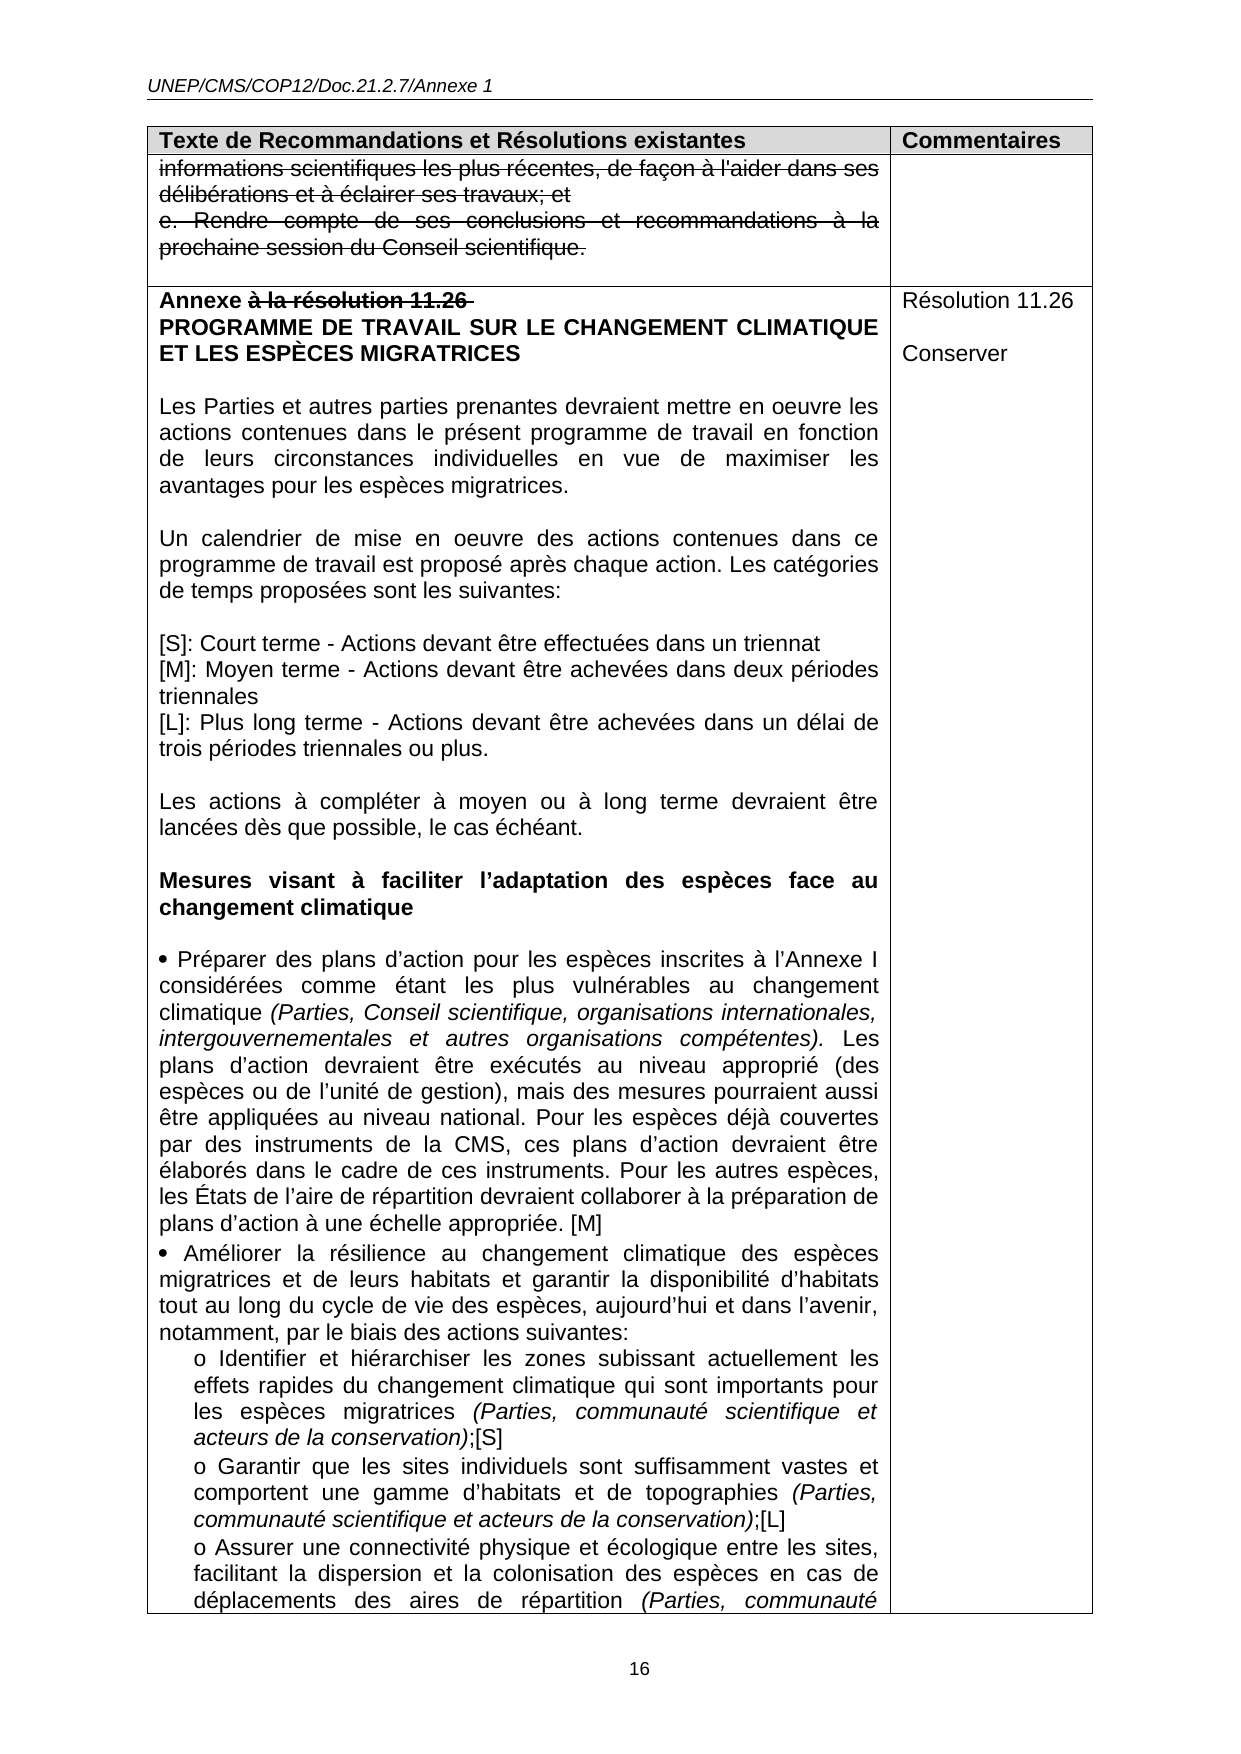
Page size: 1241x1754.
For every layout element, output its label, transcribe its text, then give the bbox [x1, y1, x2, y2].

table_header Commentaires [891, 127, 1092, 153]
table_cell Résolution 11.26 Conserver [891, 287, 1092, 1613]
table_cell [148, 287, 890, 1613]
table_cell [891, 155, 1092, 286]
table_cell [148, 155, 890, 286]
table_header Texte de Recommandations et Résolutions existantes [148, 127, 890, 153]
